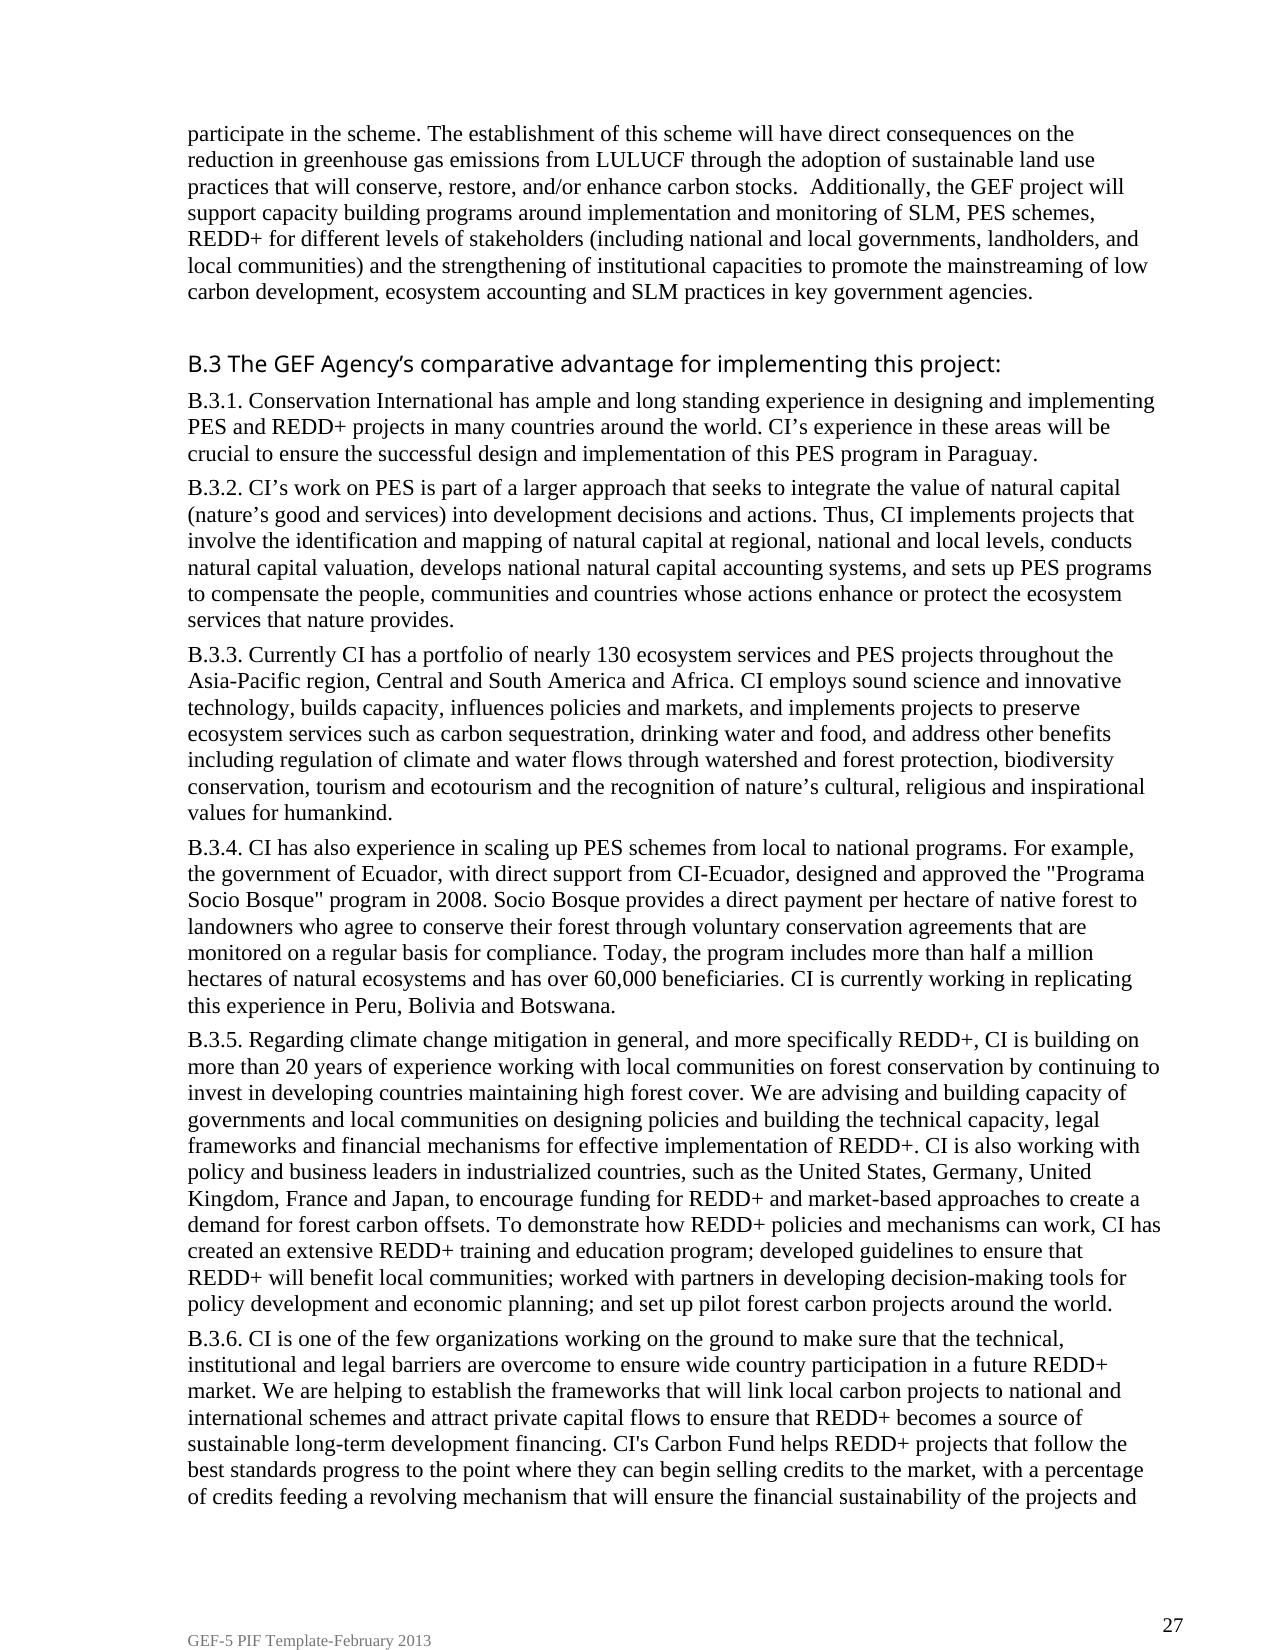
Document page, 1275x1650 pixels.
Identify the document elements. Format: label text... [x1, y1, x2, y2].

text B.3.2. CI’s work on PES is part of a larger approach that seeks to integrate the value of natural capital (nature’s good and services) into development decisions and actions. Thus, CI implements projects that involve the identification and mapping of natural capital at regional, national and local levels, conducts natural capital valuation, develops national natural capital accounting systems, and sets up PES programs to compensate the people, communities and countries whose actions enhance or protect the ecosystem services that nature provides. [187, 474, 1162, 633]
text B.3.5. Regarding climate change mitigation in general, and more specifically REDD+, CI is building on more than 20 years of experience working with local communities on forest conservation by continuing to invest in developing countries maintaining high forest cover. We are advising and building capacity of governments and local communities on designing policies and building the technical capacity, legal frameworks and financial mechanisms for effective implementation of REDD+. CI is also working with policy and business leaders in industrialized countries, such as the United States, Germany, United Kingdom, France and Japan, to encourage funding for REDD+ and market-based approaches to create a demand for forest carbon offsets. To demonstrate how REDD+ policies and mechanisms can work, CI has created an extensive REDD+ training and education program; developed guidelines to ensure that REDD+ will benefit local communities; worked with partners in developing decision-making tools for policy development and economic planning; and set up pilot forest carbon projects around the world. [187, 1027, 1162, 1316]
text B.3.3. Currently CI has a portfolio of nearly 130 ecosystem services and PES projects throughout the Asia-Pacific region, Central and South America and Africa. CI employs sound science and innovative technology, builds capacity, influences policies and markets, and implements projects to preserve ecosystem services such as carbon sequestration, drinking water and food, and address other benefits including regulation of climate and water flows through watershed and forest protection, biodiversity conservation, tourism and ecotourism and the recognition of nature’s cultural, religious and inspirational values for humankind. [187, 641, 1162, 825]
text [187, 1325, 1162, 1509]
text B.3 The GEF Agency’s comparative advantage for implementing this project: [187, 347, 1162, 379]
text B.3.4. CI has also experience in scaling up PES schemes from local to national programs. For example, the government of Ecuador, with direct support from CI-Ecuador, designed and approved the "Programa Socio Bosque" program in 2008. Socio Bosque provides a direct payment per hectare of native forest to landowners who agree to conserve their forest through voluntary conservation agreements that are monitored on a regular basis for compliance. Today, the program includes more than half a million hectares of natural ecosystems and has over 60,000 beneficiaries. CI is currently working in replicating this experience in Peru, Bolivia and Botswana. [187, 834, 1162, 1018]
text B.3.1. Conservation International has ample and long standing experience in designing and implementing PES and REDD+ projects in many countries around the world. CI’s experience in these areas will be crucial to ensure the successful design and implementation of this PES program in Paraguay. [187, 387, 1162, 466]
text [187, 120, 1162, 304]
